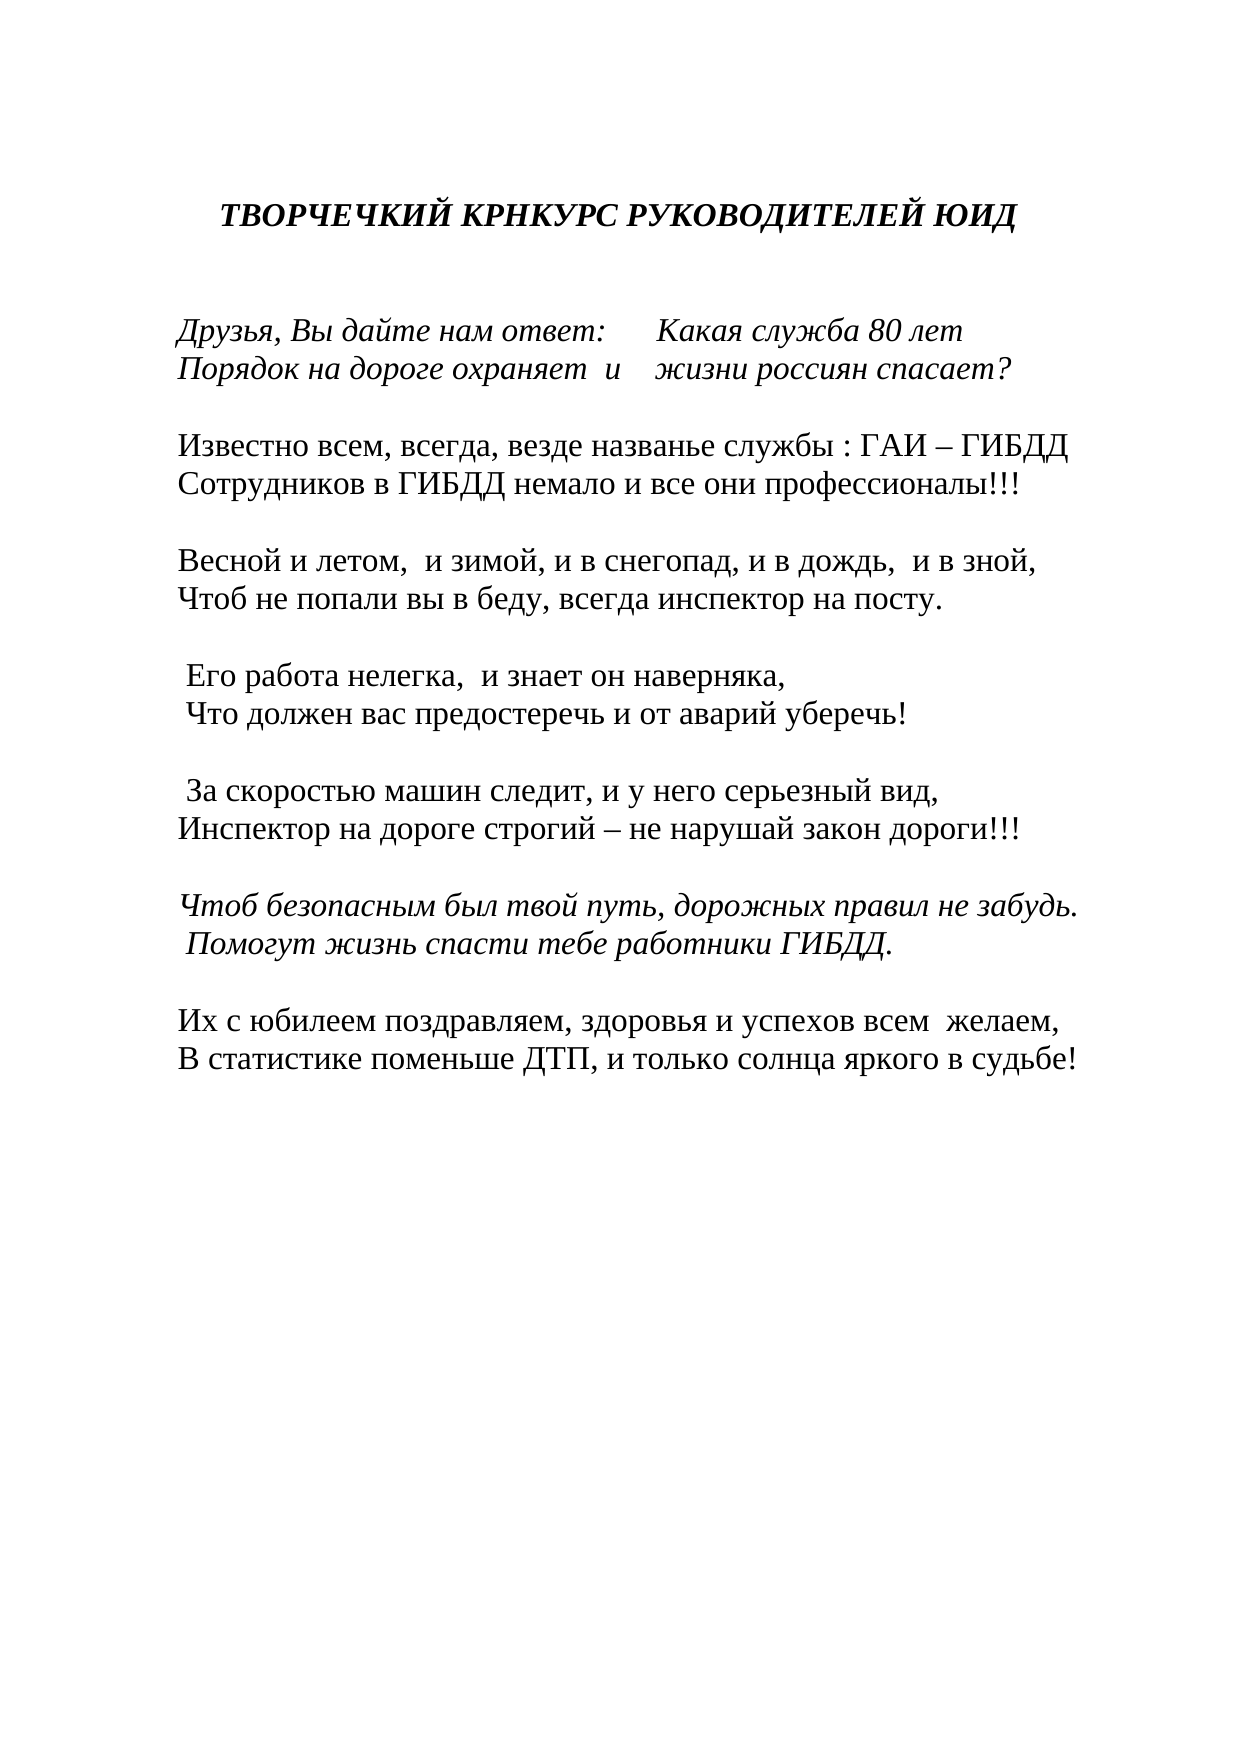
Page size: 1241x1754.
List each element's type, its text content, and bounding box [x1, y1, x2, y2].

text Известно всем, всегда, везде названье службы : ГАИ – ГИБДД [177, 425, 1152, 463]
text Помогут жизнь спасти тебе работники ГИБДД. [177, 923, 1152, 961]
text Весной и летом, и зимой, и в снегопад, и в дождь, и в зной, [177, 540, 1152, 578]
text В статистике поменьше ДТП, и только солнца яркого в судьбе! [177, 1038, 1152, 1076]
text ТВОРЧЕЧКИЙ КРНКУРС РУКОВОДИТЕЛЕЙ ЮИД [177, 195, 1152, 233]
text Его работа нелегка, и знает он наверняка, [177, 655, 1152, 693]
text Чтоб безопасным был твой путь, дорожных правил не забудь. [177, 885, 1152, 923]
text Что должен вас предостеречь и от аварий уберечь! [177, 693, 1152, 731]
text Порядок на дороге охраняет и жизни россиян спасает? [177, 348, 1152, 386]
text Сотрудников в ГИБДД немало и все они профессионалы!!! [177, 463, 1152, 501]
text За скоростью машин следит, и у него серьезный вид, [177, 770, 1152, 808]
text Их с юбилеем поздравляем, здоровья и успехов всем желаем, [177, 1000, 1152, 1038]
text Инспектор на дороге строгий – не нарушай закон дороги!!! [177, 808, 1152, 846]
text Друзья, Вы дайте нам ответ: Какая служба 80 лет [177, 310, 1152, 348]
text Чтоб не попали вы в беду, всегда инспектор на посту. [177, 578, 1152, 616]
